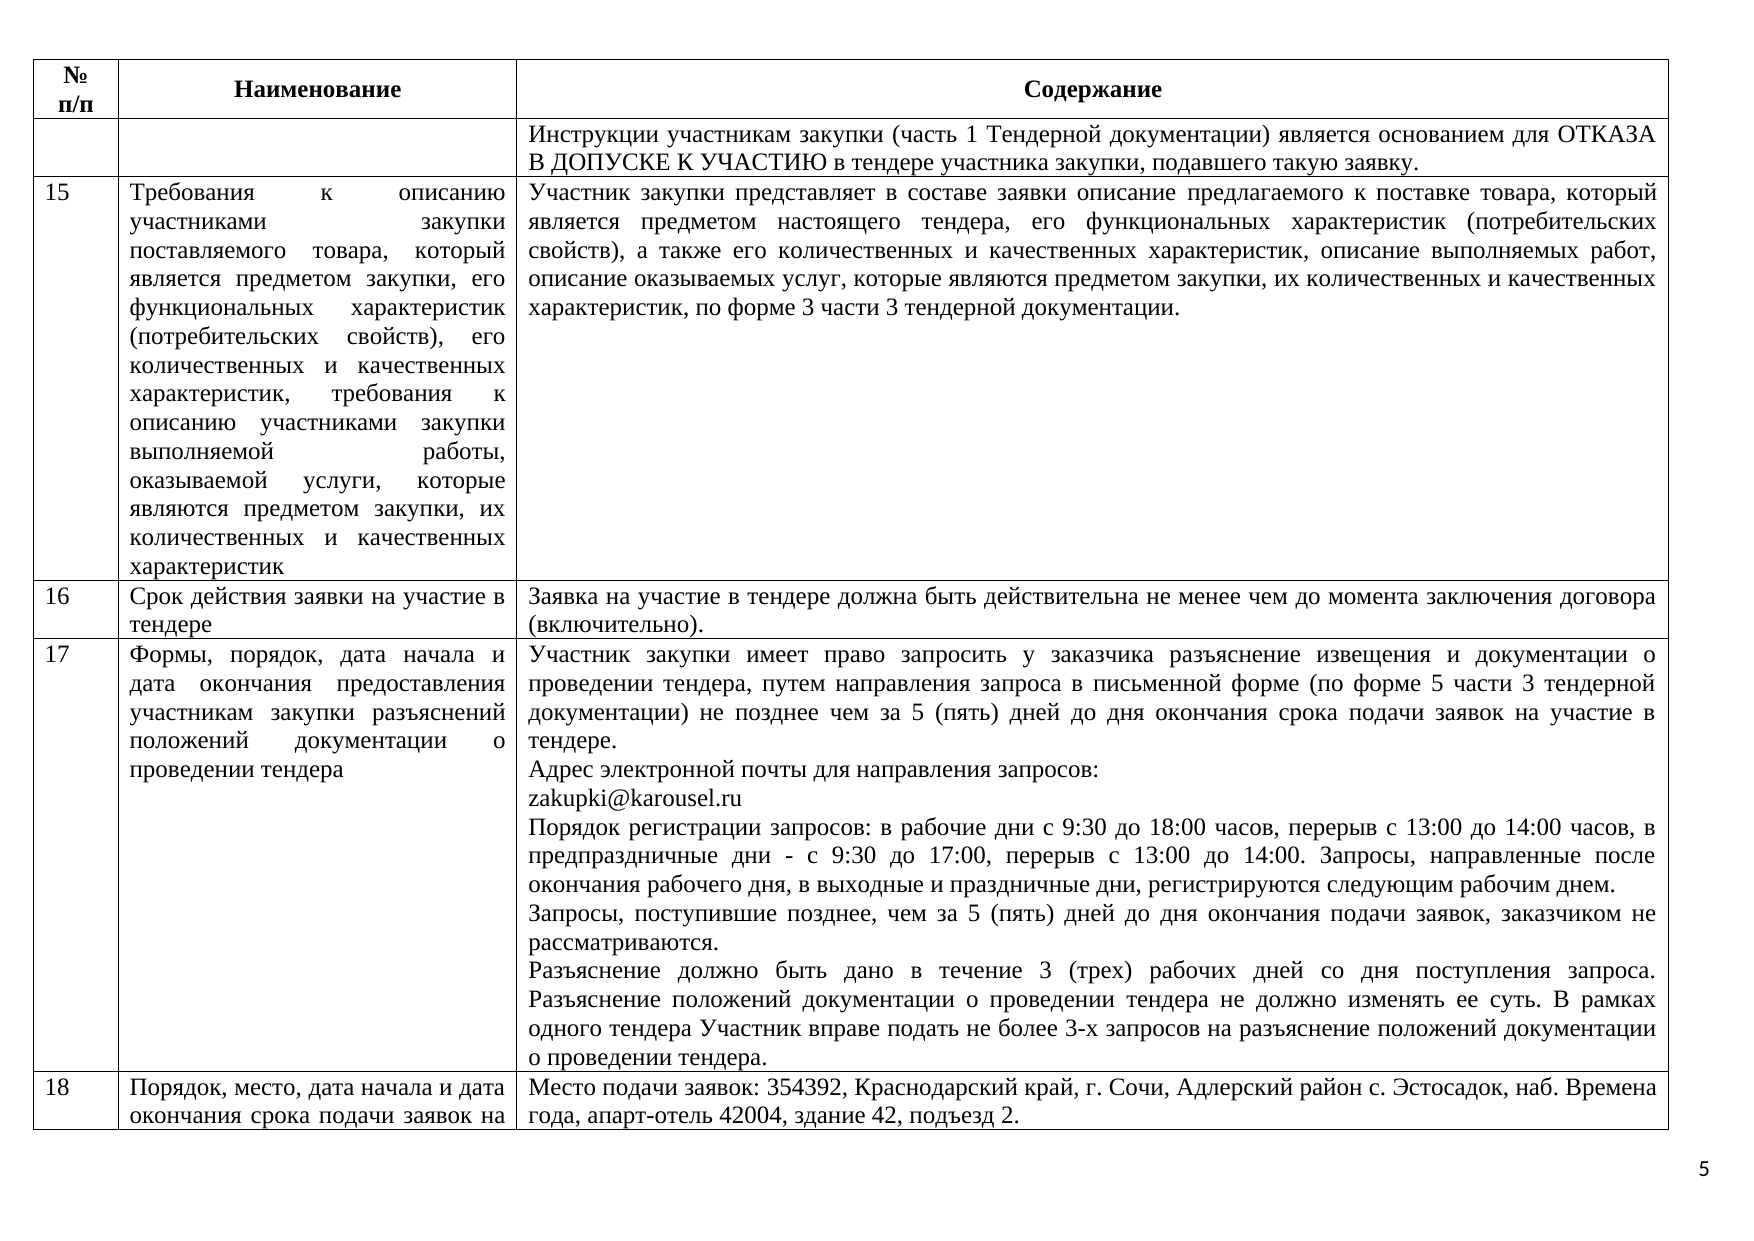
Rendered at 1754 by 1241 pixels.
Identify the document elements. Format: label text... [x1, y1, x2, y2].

table_header Содержание [517, 60, 1668, 118]
table_cell Формы, порядок, дата начала и дата окончания предоставления участникам закупки разъяснений положений документации о проведении тендера [119, 639, 516, 1071]
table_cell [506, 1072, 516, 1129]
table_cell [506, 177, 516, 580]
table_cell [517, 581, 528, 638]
table_cell [34, 177, 118, 580]
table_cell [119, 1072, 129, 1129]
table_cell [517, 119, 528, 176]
table_cell Участник закупки имеет право запросить у заказчика разъяснение извещения и документации о проведении тендера, путем направления запроса в письменной форме (по форме 5 части 3 тендерной документации) не позднее чем за 5 (пять) дней до дня окончания срока подачи заявок на участие в тендере. Адрес электронной почты для направления запросов: zakupki@karousel.ru Порядок регистрации запросов: в рабочие дни с 9:30 до 18:00 часов, перерыв с 13:00 до 14:00 часов, в предпраздничные дни - с 9:30 до 17:00, перерыв с 13:00 до 14:00. Запросы, направленные после окончания рабочего дня, в выходные и праздничные дни, регистрируются следующим рабочим днем. Запросы, поступившие позднее, чем за 5 (пять) дней до дня окончания подачи заявок, заказчиком не рассматриваются. Разъяснение должно быть дано в течение 3 (трех) рабочих дней со дня поступления запроса. Разъяснение положений документации о проведении тендера не должно изменять ее суть. В рамках одного тендера Участник вправе подать не более 3-х запросов на разъяснение положений документации о проведении тендера. [517, 639, 1668, 1071]
table_cell [34, 1072, 118, 1129]
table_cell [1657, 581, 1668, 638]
table_header Наименование [119, 60, 516, 118]
table_cell [34, 581, 118, 638]
table_cell [34, 639, 118, 1071]
table_cell Участник закупки представляет в составе заявки описание предлагаемого к поставке товара, который является предметом настоящего тендера, его функциональных характеристик (потребительских свойств), а также его количественных и качественных характеристик, описание выполняемых работ, описание оказываемых услуг, которые являются предметом закупки, их количественных и качественных характеристик, по форме 3 части 3 тендерной документации. [517, 177, 1668, 580]
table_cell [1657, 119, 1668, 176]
table_cell [34, 119, 118, 176]
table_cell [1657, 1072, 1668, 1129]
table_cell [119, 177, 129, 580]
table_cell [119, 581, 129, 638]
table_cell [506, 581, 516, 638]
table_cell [119, 119, 516, 176]
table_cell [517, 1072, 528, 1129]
